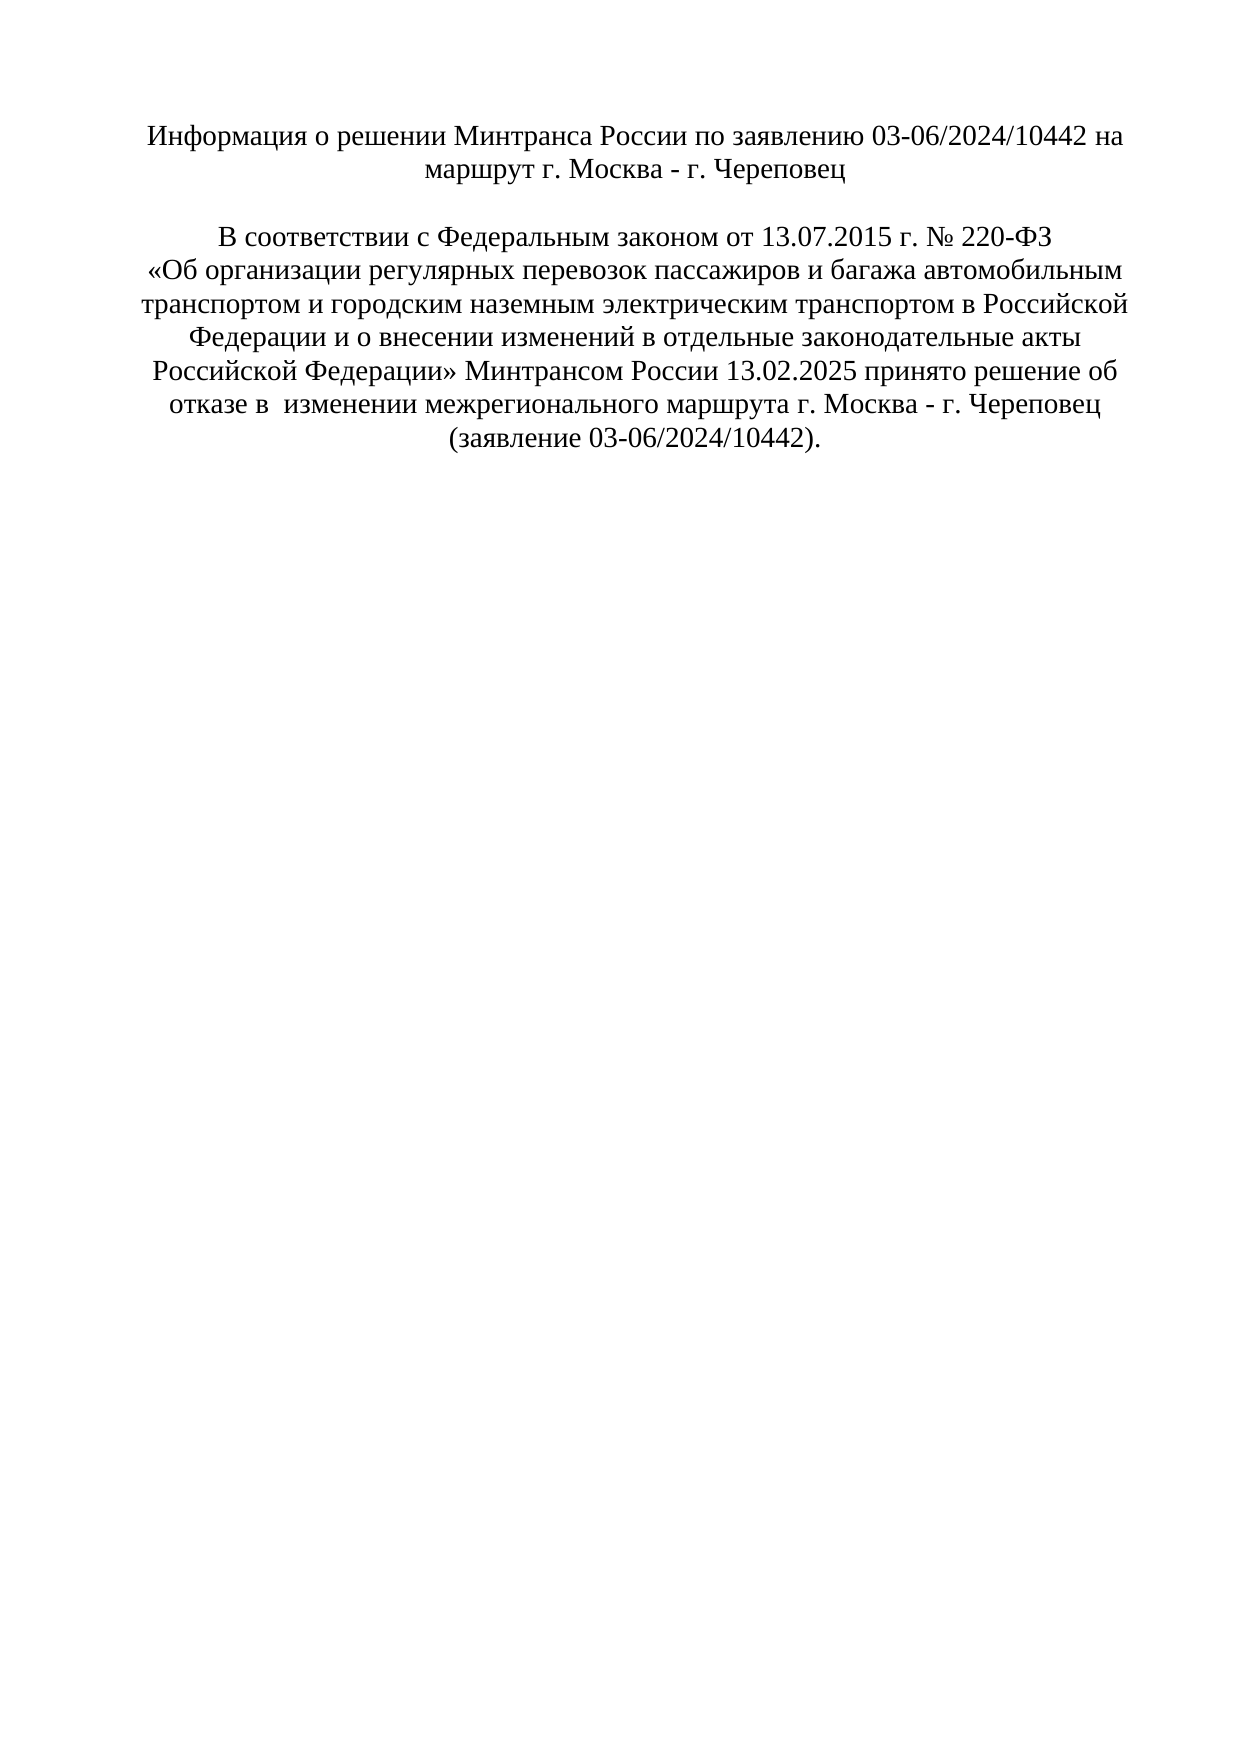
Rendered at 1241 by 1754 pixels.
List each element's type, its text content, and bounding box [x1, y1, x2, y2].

text В соответствии с Федеральным законом от 13.07.2015 г. № 220-ФЗ «Об организации регулярных перевозок пассажиров и багажа автомобильным транспортом и городским наземным электрическим транспортом в Российской Федерации и о внесении изменений в отдельные законодательные акты Российской Федерации» Минтрансом России 13.02.2025 принято решение об отказе в изменении межрегионального маршрута г. Москва - г. Череповец (заявление 03-06/2024/10442). [118, 219, 1152, 453]
text Информация о решении Минтранса России по заявлению 03-06/2024/10442 на маршрут г. Москва - г. Череповец [118, 118, 1152, 185]
